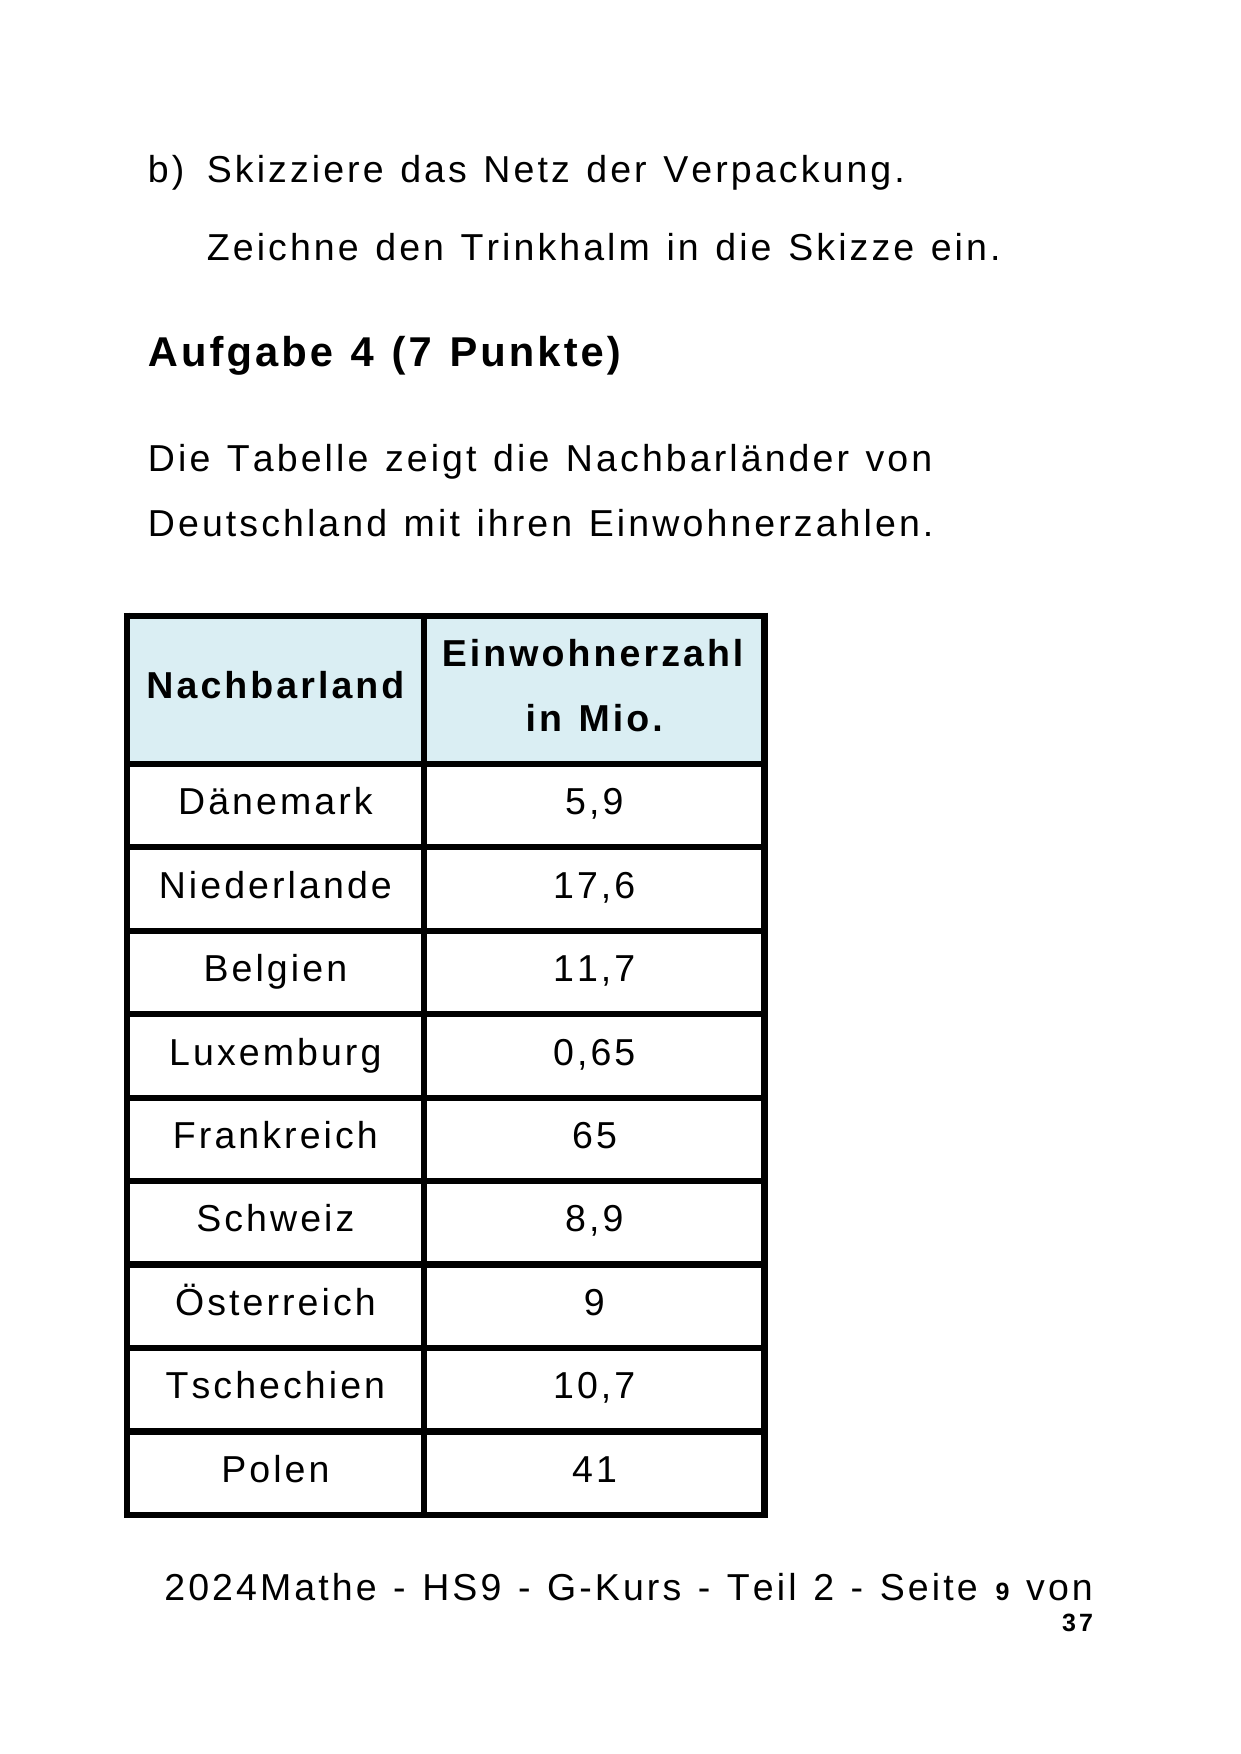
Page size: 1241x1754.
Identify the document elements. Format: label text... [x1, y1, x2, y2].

table_cell Polen [130, 1435, 421, 1512]
table_cell Tschechien [130, 1351, 421, 1428]
table_cell 0,65 [427, 1017, 761, 1094]
table_cell Schweiz [130, 1184, 421, 1261]
table_cell 9 [427, 1268, 761, 1345]
text Die Tabelle zeigt die Nachbarländer von Deutschland mit ihren Einwohnerzahlen. [148, 436, 1093, 544]
list b) Skizziere das Netz der Verpackung. [148, 148, 1093, 191]
table_cell Niederlande [130, 850, 421, 928]
table_cell Frankreich [130, 1101, 421, 1178]
table_cell Belgien [130, 934, 421, 1011]
table_cell 65 [427, 1101, 761, 1178]
table_cell Österreich [130, 1268, 421, 1345]
table_header Einwohnerzahl in Mio. [427, 619, 761, 761]
table_header Nachbarland [130, 619, 421, 761]
table_cell 41 [427, 1435, 761, 1512]
table_cell 11,7 [427, 934, 761, 1011]
table_cell 8,9 [427, 1184, 761, 1261]
list Zeichne den Trinkhalm in die Skizze ein. [207, 225, 1093, 268]
table_cell 17,6 [427, 850, 761, 928]
table_cell 10,7 [427, 1351, 761, 1428]
table_cell 5,9 [427, 767, 761, 844]
table_cell Luxemburg [130, 1017, 421, 1094]
subtitle Aufgabe 4 (7 Punkte) [148, 327, 1093, 375]
table_cell Dänemark [130, 767, 421, 844]
